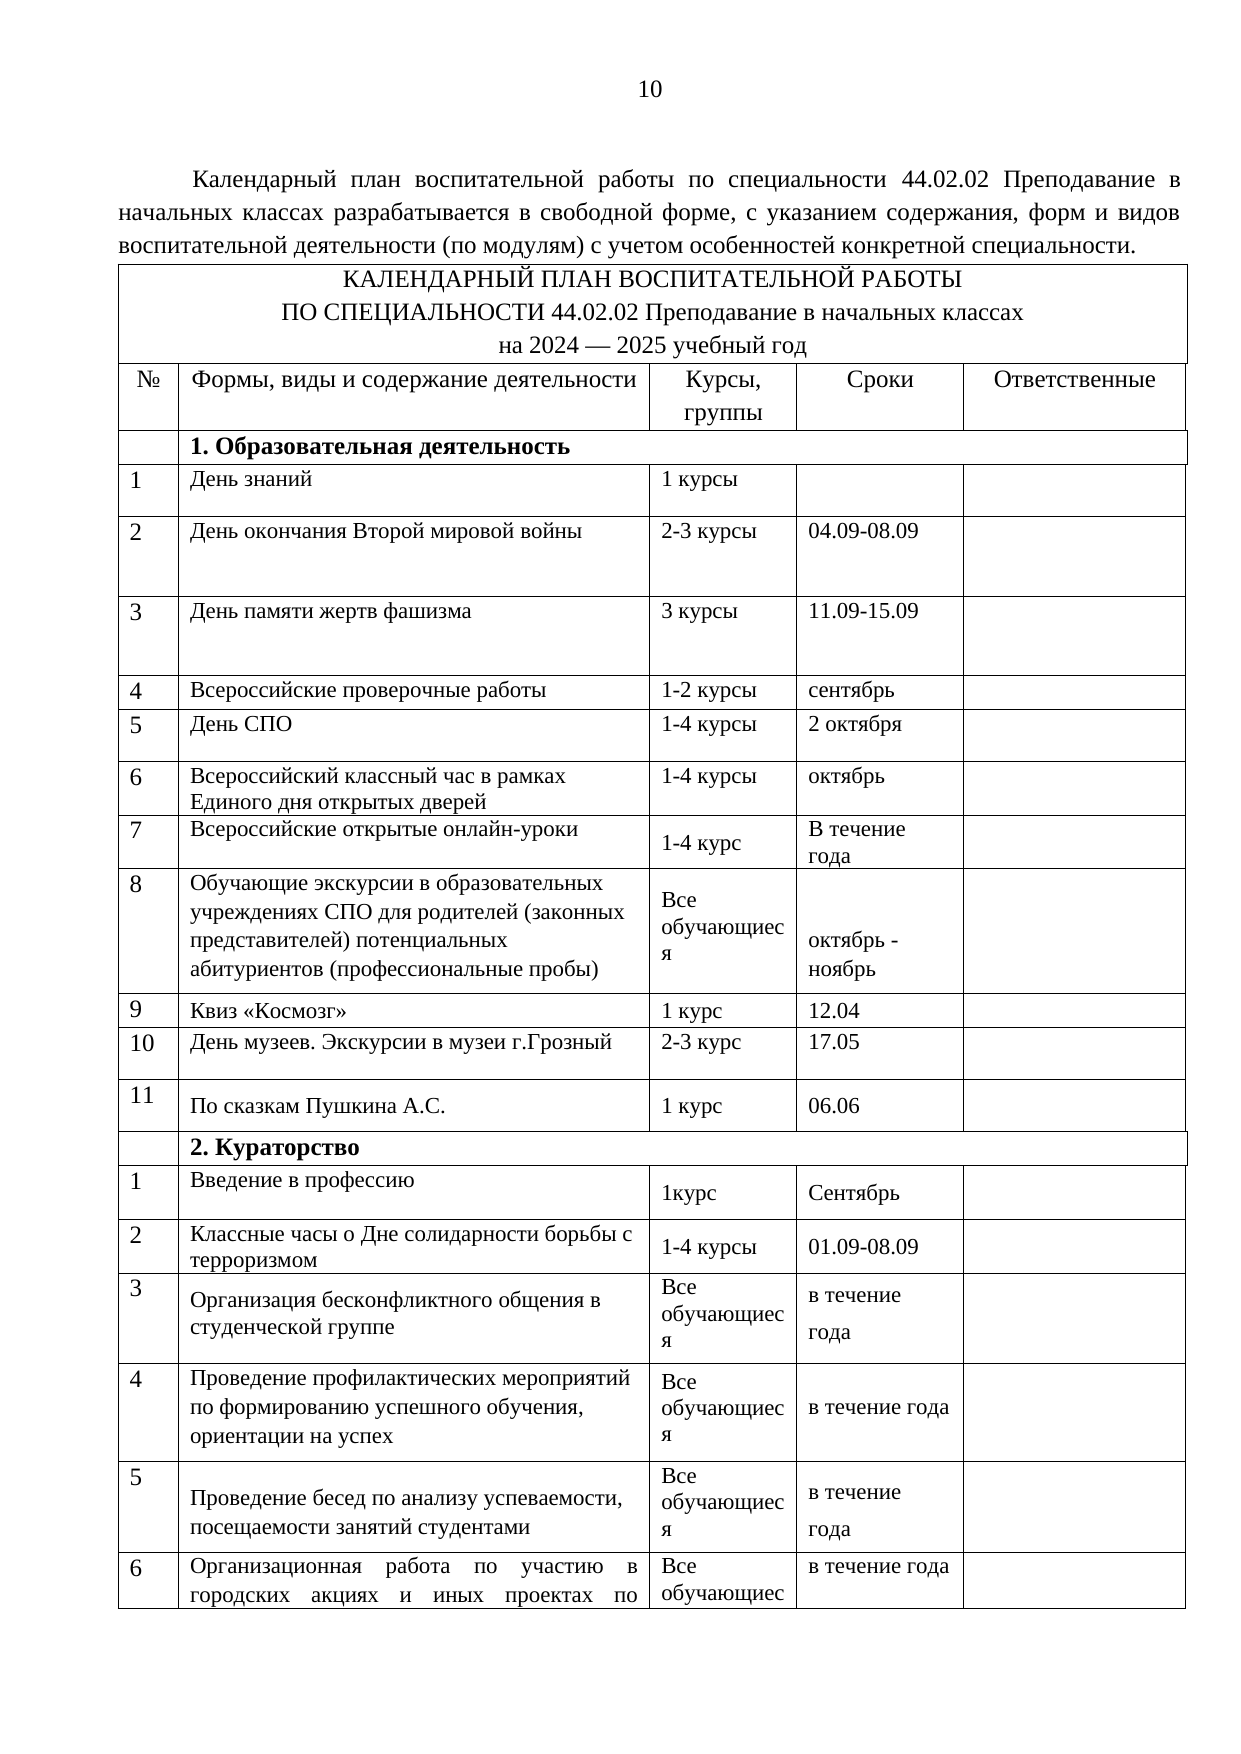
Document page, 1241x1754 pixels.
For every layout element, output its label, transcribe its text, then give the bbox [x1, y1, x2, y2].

table_cell Все обучающиеся [650, 1462, 796, 1552]
table_cell 2. Кураторство [179, 1132, 1187, 1165]
table_cell 1курс [650, 1166, 796, 1219]
table_cell [964, 1080, 1185, 1131]
table_cell 2 октября [797, 710, 963, 761]
table_cell [964, 1220, 1185, 1272]
table_cell Всероссийский классный час в рамках Единого дня открытых дверей [179, 762, 649, 814]
table_cell 1-2 курсы [650, 676, 796, 709]
table_cell 5 [119, 710, 178, 761]
table_cell Обучающие экскурсии в образовательных учреждениях СПО для родителей (законных представителей) потенциальных абитуриентов (профессиональные пробы) [179, 869, 649, 993]
table_cell сентябрь [797, 676, 963, 709]
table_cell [179, 1553, 649, 1608]
table_cell Квиз «Космозг» [179, 994, 649, 1027]
table_cell Всероссийские проверочные работы [179, 676, 649, 709]
table_cell 11.09-15.09 [797, 597, 963, 675]
table_cell 1-4 курсы [650, 1220, 796, 1272]
table_cell 8 [119, 869, 178, 993]
table_cell [964, 1364, 1185, 1461]
table_cell [964, 994, 1185, 1027]
table_cell 1 курс [650, 1080, 796, 1131]
table_cell 3 курсы [650, 597, 796, 675]
table_cell Все обучающиеся [650, 1364, 796, 1461]
table_cell 5 [119, 1462, 178, 1552]
table_cell Всероссийские открытые онлайн-уроки [179, 816, 649, 868]
table_cell [964, 1274, 1185, 1363]
table_cell 7 [119, 816, 178, 868]
table_cell [964, 762, 1185, 814]
table_cell Проведение бесед по анализу успеваемости, посещаемости занятий студентами [179, 1462, 649, 1552]
table_cell Введение в профессию [179, 1166, 649, 1219]
table_cell 2 [119, 517, 178, 596]
table_cell [964, 676, 1185, 709]
table_cell День СПО [179, 710, 649, 761]
table_cell 6 [119, 762, 178, 814]
table_cell в течение года [797, 1274, 963, 1363]
table_cell Курсы, группы [650, 364, 796, 430]
table_cell 01.09-08.09 [797, 1220, 963, 1272]
table_cell День памяти жертв фашизма [179, 597, 649, 675]
table_cell 04.09-08.09 [797, 517, 963, 596]
table_cell 1-4 курсы [650, 710, 796, 761]
table_cell 1-4 курс [650, 816, 796, 868]
table_cell 9 [119, 994, 178, 1027]
table_cell 6 [119, 1553, 178, 1608]
table_cell 1 курс [650, 994, 796, 1027]
table_cell Все обучающиеся [650, 1274, 796, 1363]
table_cell № [119, 364, 178, 430]
table_cell 1 [119, 465, 178, 516]
table_cell По сказкам Пушкина А.С. [179, 1080, 649, 1131]
table_cell День окончания Второй мировой войны [179, 517, 649, 596]
table_cell 2 [119, 1220, 178, 1272]
table_cell 2-3 курс [650, 1028, 796, 1079]
table_cell 1-4 курсы [650, 762, 796, 814]
table_cell [964, 1166, 1185, 1219]
table_cell 1 курсы [650, 465, 796, 516]
table_cell 06.06 [797, 1080, 963, 1131]
text Календарный план воспитательной работы по специальности 44.02.02 Преподавание в начальных классах разрабатывается в свободной форме, с указанием содержания, форм и видов воспитательной деятельности (по модулям) с учетом особенностей конкретной специальности. [118, 164, 1181, 259]
table_cell Организация бесконфликтного общения в студенческой группе [179, 1274, 649, 1363]
table_cell октябрь - ноябрь [797, 869, 963, 993]
table_cell [964, 816, 1185, 868]
table_cell в течение года [797, 1553, 963, 1608]
table_cell Все обучающиеся [650, 1553, 796, 1608]
table_cell 1. Образовательная деятельность [179, 431, 1187, 464]
table_cell [964, 597, 1185, 675]
table_cell Сентябрь [797, 1166, 963, 1219]
table_cell [119, 431, 178, 464]
table_cell [797, 465, 963, 516]
table_cell [964, 1028, 1185, 1079]
table_cell 12.04 [797, 994, 963, 1027]
table_cell октябрь [797, 762, 963, 814]
table_cell 2-3 курсы [650, 517, 796, 596]
table_cell В течение года [797, 816, 963, 868]
table_cell 1 [119, 1166, 178, 1219]
table_cell День знаний [179, 465, 649, 516]
table_cell 4 [119, 676, 178, 709]
table_cell 17.05 [797, 1028, 963, 1079]
table_cell в течение года [797, 1462, 963, 1552]
table_cell Сроки [797, 364, 963, 430]
table_cell 4 [119, 1364, 178, 1461]
table_cell День музеев. Экскурсии в музеи г.Грозный [179, 1028, 649, 1079]
table_cell 3 [119, 1274, 178, 1363]
table_cell Ответственные [964, 364, 1185, 430]
table_cell [964, 517, 1185, 596]
table_cell Все обучающиеся [650, 869, 796, 993]
table_cell [964, 1553, 1185, 1608]
table_cell [964, 710, 1185, 761]
table_cell Проведение профилактических мероприятий по формированию успешного обучения, ориентации на успех [179, 1364, 649, 1461]
table_cell 3 [119, 597, 178, 675]
table_cell Классные часы о Дне солидарности борьбы с терроризмом [179, 1220, 649, 1272]
table_cell [964, 1462, 1185, 1552]
table_cell 11 [119, 1080, 178, 1131]
table_cell [964, 465, 1185, 516]
table_cell [964, 869, 1185, 993]
table_cell [119, 1132, 178, 1165]
table_cell 10 [119, 1028, 178, 1079]
table_cell Формы, виды и содержание деятельности [179, 364, 649, 430]
table_header КАЛЕНДАРНЫЙ ПЛАН ВОСПИТАТЕЛЬНОЙ РАБОТЫ ПО СПЕЦИАЛЬНОСТИ 44.02.02 Преподавание в начальных классах на 2024 — 2025 учебный год [119, 265, 1187, 363]
table_cell в течение года [797, 1364, 963, 1461]
